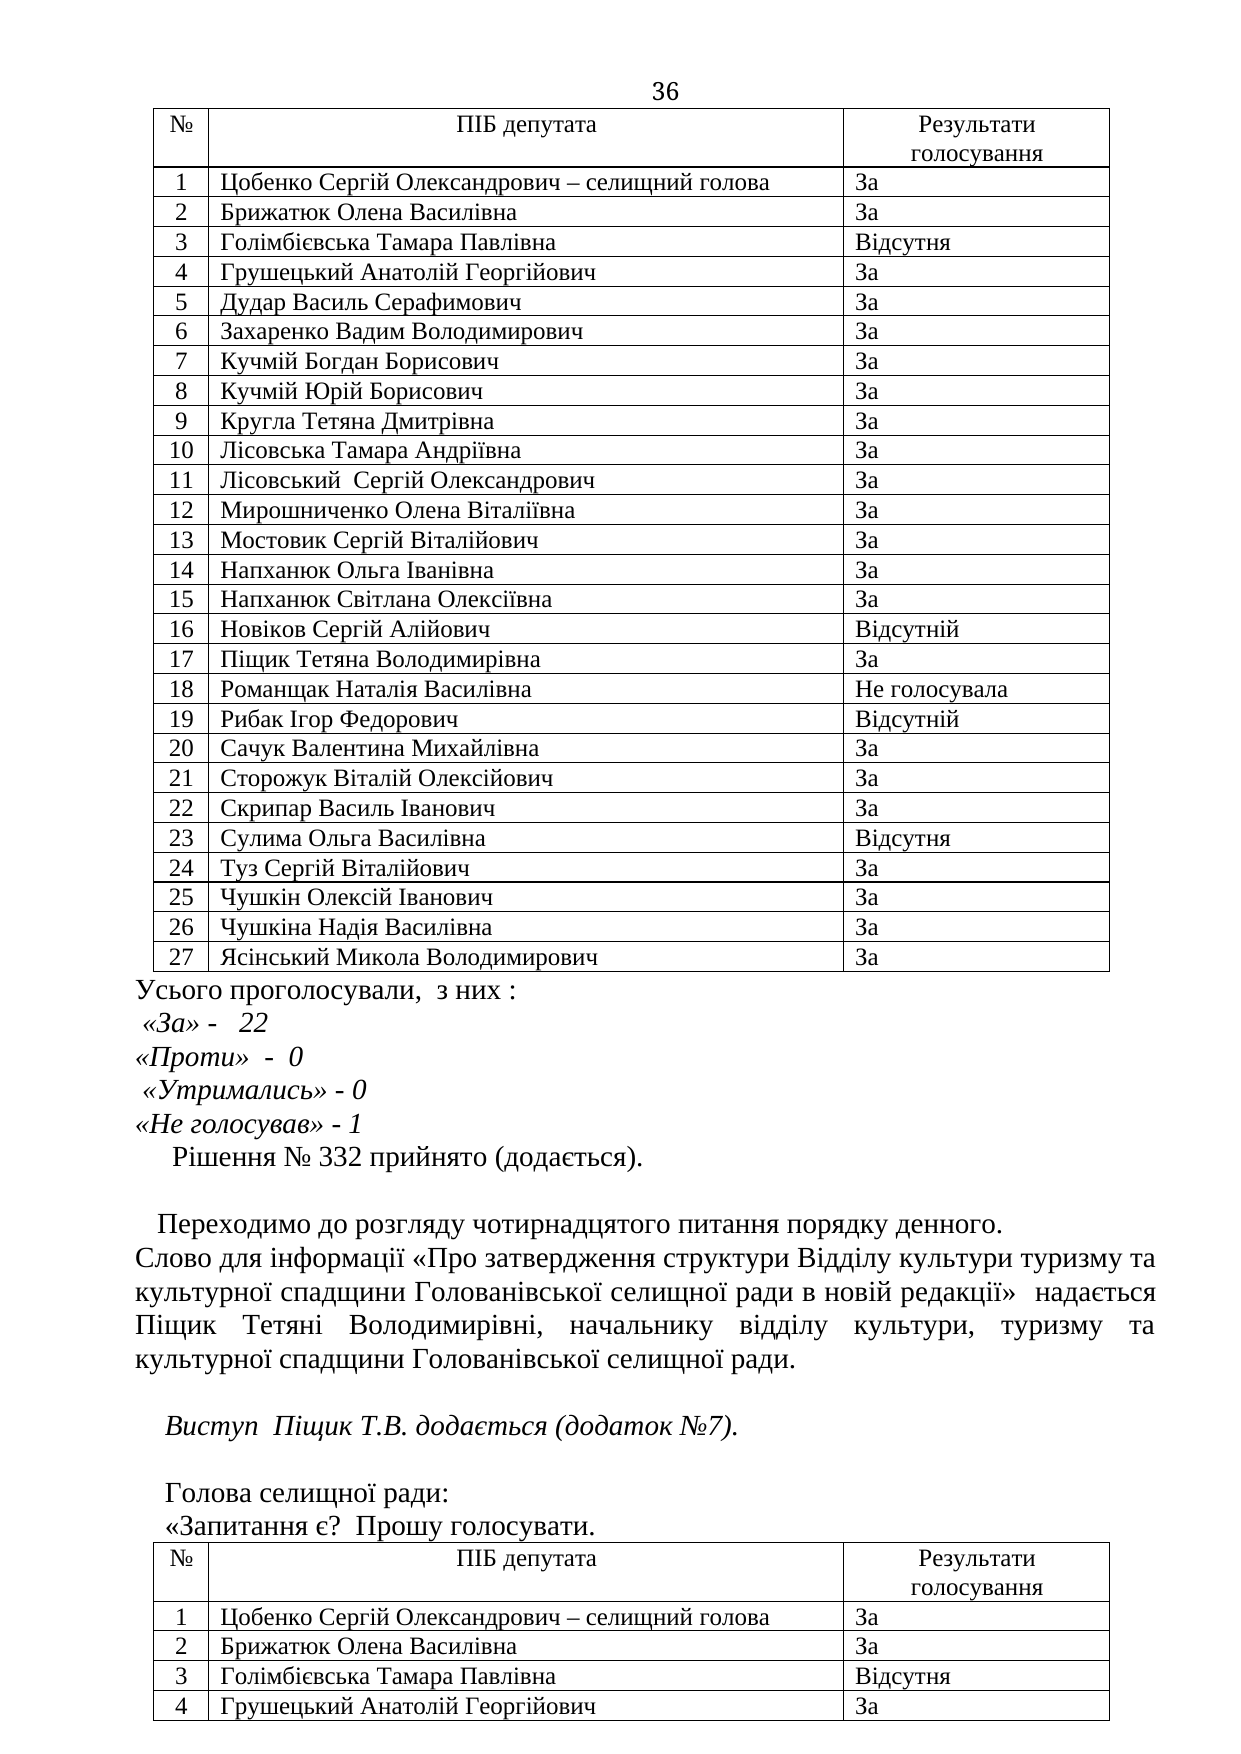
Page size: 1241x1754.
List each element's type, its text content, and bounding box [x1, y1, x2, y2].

text Голова селищної ради: [164, 1475, 1156, 1508]
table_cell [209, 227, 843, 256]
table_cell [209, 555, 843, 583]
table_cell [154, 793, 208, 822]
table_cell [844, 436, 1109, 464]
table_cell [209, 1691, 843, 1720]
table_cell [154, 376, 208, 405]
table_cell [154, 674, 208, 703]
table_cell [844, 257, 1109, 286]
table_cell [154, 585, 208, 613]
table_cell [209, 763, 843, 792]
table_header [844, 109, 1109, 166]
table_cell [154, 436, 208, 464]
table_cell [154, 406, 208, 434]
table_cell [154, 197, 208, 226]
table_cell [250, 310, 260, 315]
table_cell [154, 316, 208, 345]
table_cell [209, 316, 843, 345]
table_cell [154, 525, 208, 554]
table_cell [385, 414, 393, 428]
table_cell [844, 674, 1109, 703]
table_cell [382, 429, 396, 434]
text Рішення № 332 прийнято (додається). [164, 1139, 1166, 1173]
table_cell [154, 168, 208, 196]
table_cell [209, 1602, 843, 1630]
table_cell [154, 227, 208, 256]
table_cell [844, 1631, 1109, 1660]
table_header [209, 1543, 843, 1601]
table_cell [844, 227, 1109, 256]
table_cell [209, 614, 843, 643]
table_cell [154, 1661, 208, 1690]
text «Запитання є? Прошу голосувати. [164, 1508, 1166, 1542]
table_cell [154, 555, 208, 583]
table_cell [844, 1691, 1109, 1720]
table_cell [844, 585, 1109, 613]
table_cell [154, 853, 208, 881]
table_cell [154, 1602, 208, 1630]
list Усього проголосували, з них : [134, 972, 1166, 1005]
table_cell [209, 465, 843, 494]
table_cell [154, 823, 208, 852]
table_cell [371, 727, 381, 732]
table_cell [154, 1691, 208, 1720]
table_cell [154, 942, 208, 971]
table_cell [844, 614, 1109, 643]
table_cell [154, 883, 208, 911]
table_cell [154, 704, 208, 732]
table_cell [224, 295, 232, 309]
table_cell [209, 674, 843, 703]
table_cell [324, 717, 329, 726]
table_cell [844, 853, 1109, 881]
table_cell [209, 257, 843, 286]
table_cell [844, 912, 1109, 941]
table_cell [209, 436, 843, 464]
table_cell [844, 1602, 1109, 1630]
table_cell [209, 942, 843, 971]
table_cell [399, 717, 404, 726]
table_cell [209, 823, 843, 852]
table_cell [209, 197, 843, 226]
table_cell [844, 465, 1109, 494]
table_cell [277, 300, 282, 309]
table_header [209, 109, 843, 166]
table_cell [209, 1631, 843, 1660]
list «Проти» - 0 [134, 1039, 1166, 1072]
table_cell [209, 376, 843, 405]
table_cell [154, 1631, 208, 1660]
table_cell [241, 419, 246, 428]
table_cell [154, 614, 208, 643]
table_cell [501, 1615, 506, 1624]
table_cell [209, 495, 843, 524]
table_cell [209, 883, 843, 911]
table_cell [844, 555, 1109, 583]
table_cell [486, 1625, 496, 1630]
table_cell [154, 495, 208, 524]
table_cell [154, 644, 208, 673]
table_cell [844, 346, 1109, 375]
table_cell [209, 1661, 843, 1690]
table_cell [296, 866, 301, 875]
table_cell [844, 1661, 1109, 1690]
text Переходимо до розгляду чотирнадцятого питання порядку денного. [135, 1207, 1166, 1240]
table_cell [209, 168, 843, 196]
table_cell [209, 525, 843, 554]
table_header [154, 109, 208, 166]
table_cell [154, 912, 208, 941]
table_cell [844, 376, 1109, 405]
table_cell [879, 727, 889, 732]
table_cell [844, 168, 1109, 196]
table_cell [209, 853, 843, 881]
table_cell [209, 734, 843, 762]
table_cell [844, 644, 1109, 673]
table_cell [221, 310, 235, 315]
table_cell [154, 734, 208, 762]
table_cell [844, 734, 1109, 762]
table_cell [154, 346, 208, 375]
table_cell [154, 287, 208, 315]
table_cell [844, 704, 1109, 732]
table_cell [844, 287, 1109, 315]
text Слово для інформації «Про затвердження структури Відділу культури туризму та культурної спадщини Голованівської селищної ради в новій редакції» надається Піщик Тетяні Володимирівні, начальнику відділу культури, туризму та культурної спадщини Голованівської селищної ради. [135, 1240, 1156, 1374]
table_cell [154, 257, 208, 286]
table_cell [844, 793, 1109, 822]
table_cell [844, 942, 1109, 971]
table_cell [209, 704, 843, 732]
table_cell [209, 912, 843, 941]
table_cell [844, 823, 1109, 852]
subtitle Виступ Піщик Т.В. додається (додаток №7). [164, 1408, 1166, 1441]
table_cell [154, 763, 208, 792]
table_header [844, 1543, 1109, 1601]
list «За» - 22 [134, 1005, 1166, 1039]
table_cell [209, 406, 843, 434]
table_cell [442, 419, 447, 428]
list «Утримались» - 0 [134, 1072, 1166, 1106]
list «Не голосував» - 1 [134, 1106, 1166, 1139]
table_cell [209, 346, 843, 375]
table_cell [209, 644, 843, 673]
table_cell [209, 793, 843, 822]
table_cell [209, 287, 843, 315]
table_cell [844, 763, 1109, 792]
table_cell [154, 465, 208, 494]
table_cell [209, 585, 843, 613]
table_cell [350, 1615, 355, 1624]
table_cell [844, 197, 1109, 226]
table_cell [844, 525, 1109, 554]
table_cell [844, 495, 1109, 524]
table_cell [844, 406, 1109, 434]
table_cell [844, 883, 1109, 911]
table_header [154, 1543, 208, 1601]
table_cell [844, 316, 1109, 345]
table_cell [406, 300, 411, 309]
